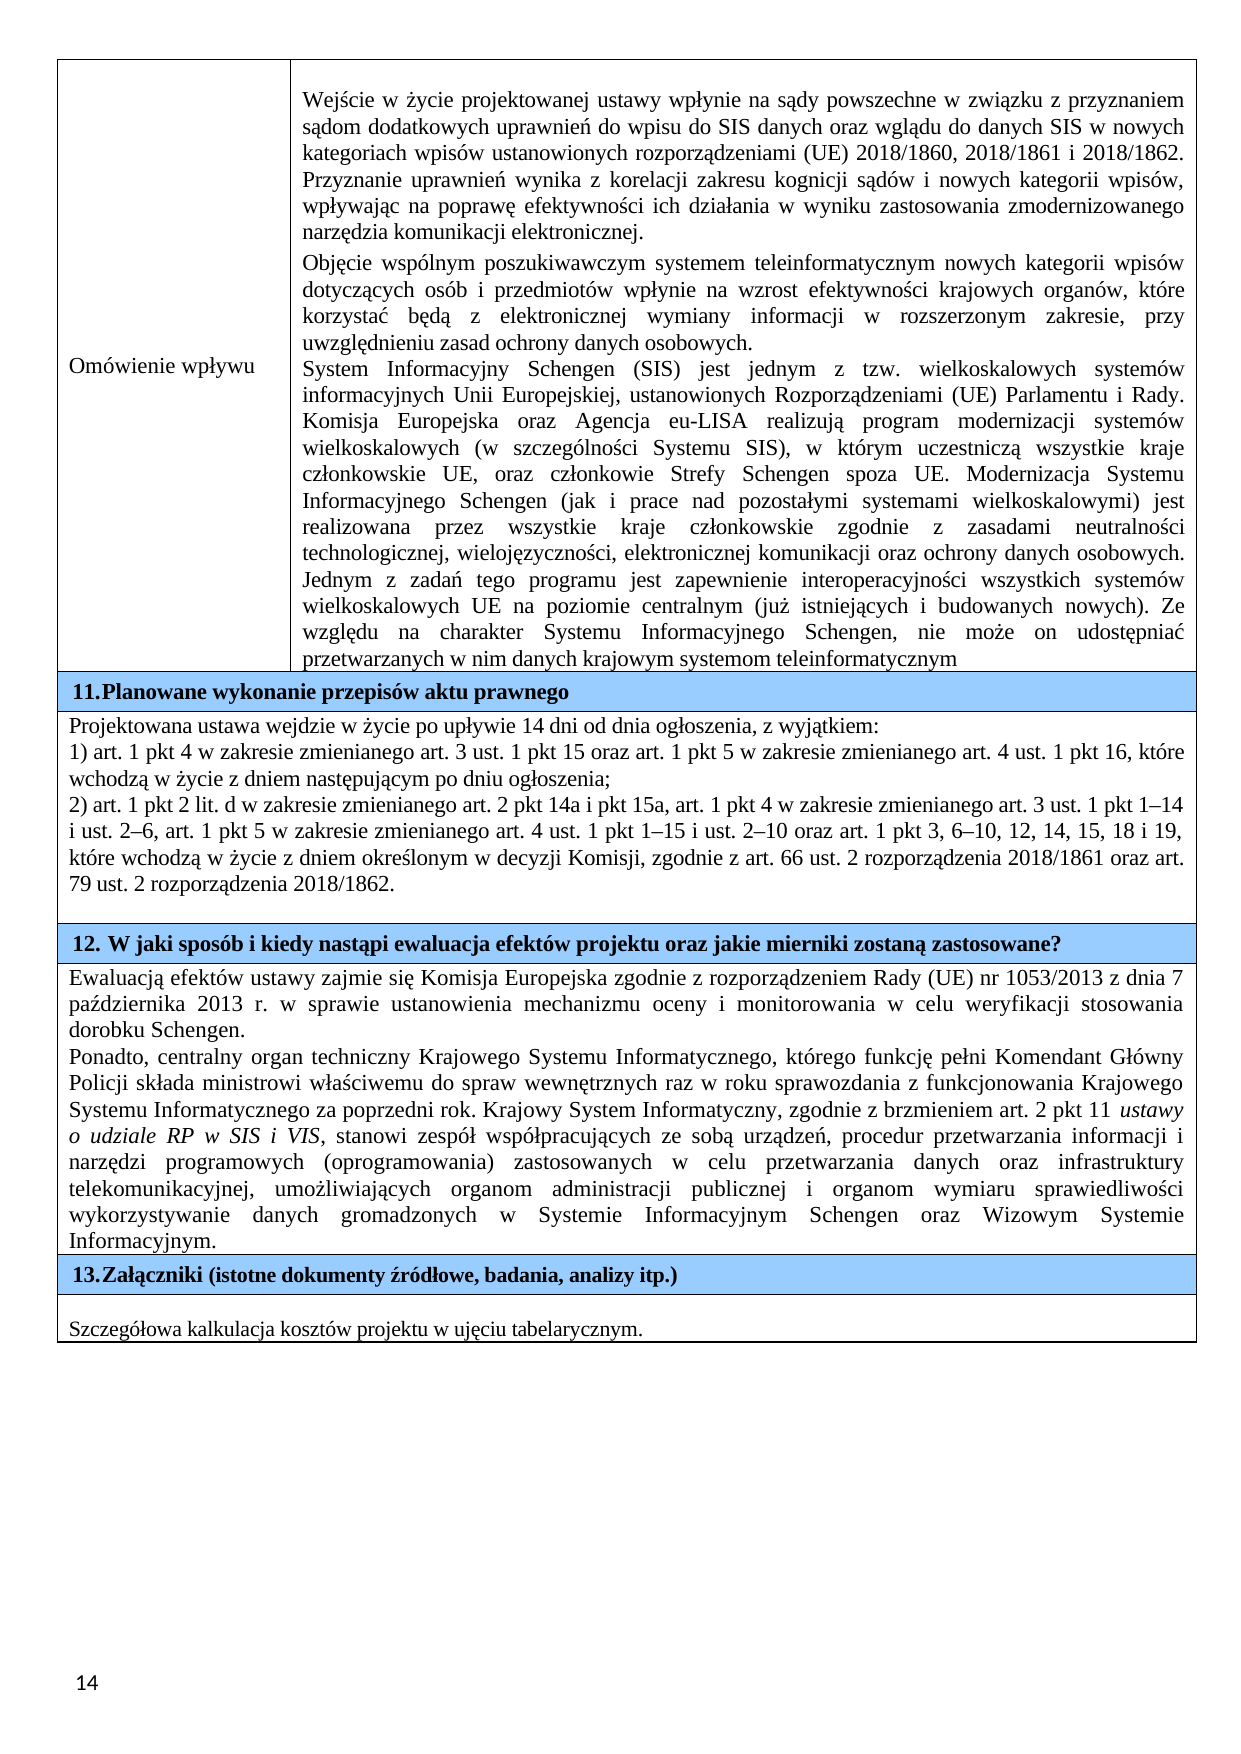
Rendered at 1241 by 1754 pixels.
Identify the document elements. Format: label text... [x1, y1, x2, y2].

table_cell Szczegółowa kalkulacja kosztów projektu w ujęciu tabelarycznym. [58, 1295, 1196, 1341]
table_cell Projektowana ustawa wejdzie w życie po upływie 14 dni od dnia ogłoszenia, z wyjątkiem: 1) art. 1 pkt 4 w zakresie zmienianego art. 3 ust. 1 pkt 15 oraz art. 1 pkt 5 w zakresie zmienianego art. 4 ust. 1 pkt 16, które wchodzą w życie z dniem następującym po dniu ogłoszenia; 2) art. 1 pkt 2 lit. d w zakresie zmienianego art. 2 pkt 14a i pkt 15a, art. 1 pkt 4 w zakresie zmienianego art. 3 ust. 1 pkt 1–14 i ust. 2–6, art. 1 pkt 5 w zakresie zmienianego art. 4 ust. 1 pkt 1–15 i ust. 2–10 oraz art. 1 pkt 3, 6–10, 12, 14, 15, 18 i 19, które wchodzą w życie z dniem określonym w decyzji Komisji, zgodnie z art. 66 ust. 2 rozporządzenia 2018/1861 oraz art. 79 ust. 2 rozporządzenia 2018/1862. [58, 712, 1196, 923]
table_cell Omówienie wpływu [58, 60, 290, 671]
table_cell Planowane wykonanie przepisów aktu prawnego [58, 672, 1196, 711]
table_cell Załączniki (istotne dokumenty źródłowe, badania, analizy itp.) [58, 1255, 1196, 1294]
table_cell W jaki sposób i kiedy nastąpi ewaluacja efektów projektu oraz jakie mierniki zostaną zastosowane? [58, 924, 1196, 963]
table_cell Wejście w życie projektowanej ustawy wpłynie na sądy powszechne w związku z przyznaniem sądom dodatkowych uprawnień do wpisu do SIS danych oraz wglądu do danych SIS w nowych kategoriach wpisów ustanowionych rozporządzeniami (UE) 2018/1860, 2018/1861 i 2018/1862. Przyznanie uprawnień wynika z korelacji zakresu kognicji sądów i nowych kategorii wpisów, wpływając na poprawę efektywności ich działania w wyniku zastosowania zmodernizowanego narzędzia komunikacji elektronicznej. Objęcie wspólnym poszukiwawczym systemem teleinformatycznym nowych kategorii wpisów dotyczących osób i przedmiotów wpłynie na wzrost efektywności krajowych organów, które korzystać będą z elektronicznej wymiany informacji w rozszerzonym zakresie, przy uwzględnieniu zasad ochrony danych osobowych. System Informacyjny Schengen (SIS) jest jednym z tzw. wielkoskalowych systemów informacyjnych Unii Europejskiej, ustanowionych Rozporządzeniami (UE) Parlamentu i Rady. Komisja Europejska oraz Agencja eu-LISA realizują program modernizacji systemów wielkoskalowych (w szczególności Systemu SIS), w którym uczestniczą wszystkie kraje członkowskie UE, oraz członkowie Strefy Schengen spoza UE. Modernizacja Systemu Informacyjnego Schengen (jak i prace nad pozostałymi systemami wielkoskalowymi) jest realizowana przez wszystkie kraje członkowskie zgodnie z zasadami neutralności technologicznej, wielojęzyczności, elektronicznej komunikacji oraz ochrony danych osobowych. Jednym z zadań tego programu jest zapewnienie interoperacyjności wszystkich systemów wielkoskalowych UE na poziomie centralnym (już istniejących i budowanych nowych). Ze względu na charakter Systemu Informacyjnego Schengen, nie może on udostępniać przetwarzanych w nim danych krajowym systemom teleinformatycznym [291, 60, 1196, 671]
table_cell Ewaluacją efektów ustawy zajmie się Komisja Europejska zgodnie z rozporządzeniem Rady (UE) nr 1053/2013 z dnia 7 października 2013 r. w sprawie ustanowienia mechanizmu oceny i monitorowania w celu weryfikacji stosowania dorobku Schengen. Ponadto, centralny organ techniczny Krajowego Systemu Informatycznego, którego funkcję pełni Komendant Główny Policji składa ministrowi właściwemu do spraw wewnętrznych raz w roku sprawozdania z funkcjonowania Krajowego Systemu Informatycznego za poprzedni rok. Krajowy System Informatyczny, zgodnie z brzmieniem art. 2 pkt 11 ustawy o udziale RP w SIS i VIS, stanowi zespół współpracujących ze sobą urządzeń, procedur przetwarzania informacji i narzędzi programowych (oprogramowania) zastosowanych w celu przetwarzania danych oraz infrastruktury telekomunikacyjnej, umożliwiających organom administracji publicznej i organom wymiaru sprawiedliwości wykorzystywanie danych gromadzonych w Systemie Informacyjnym Schengen oraz Wizowym Systemie Informacyjnym. [58, 964, 1196, 1254]
